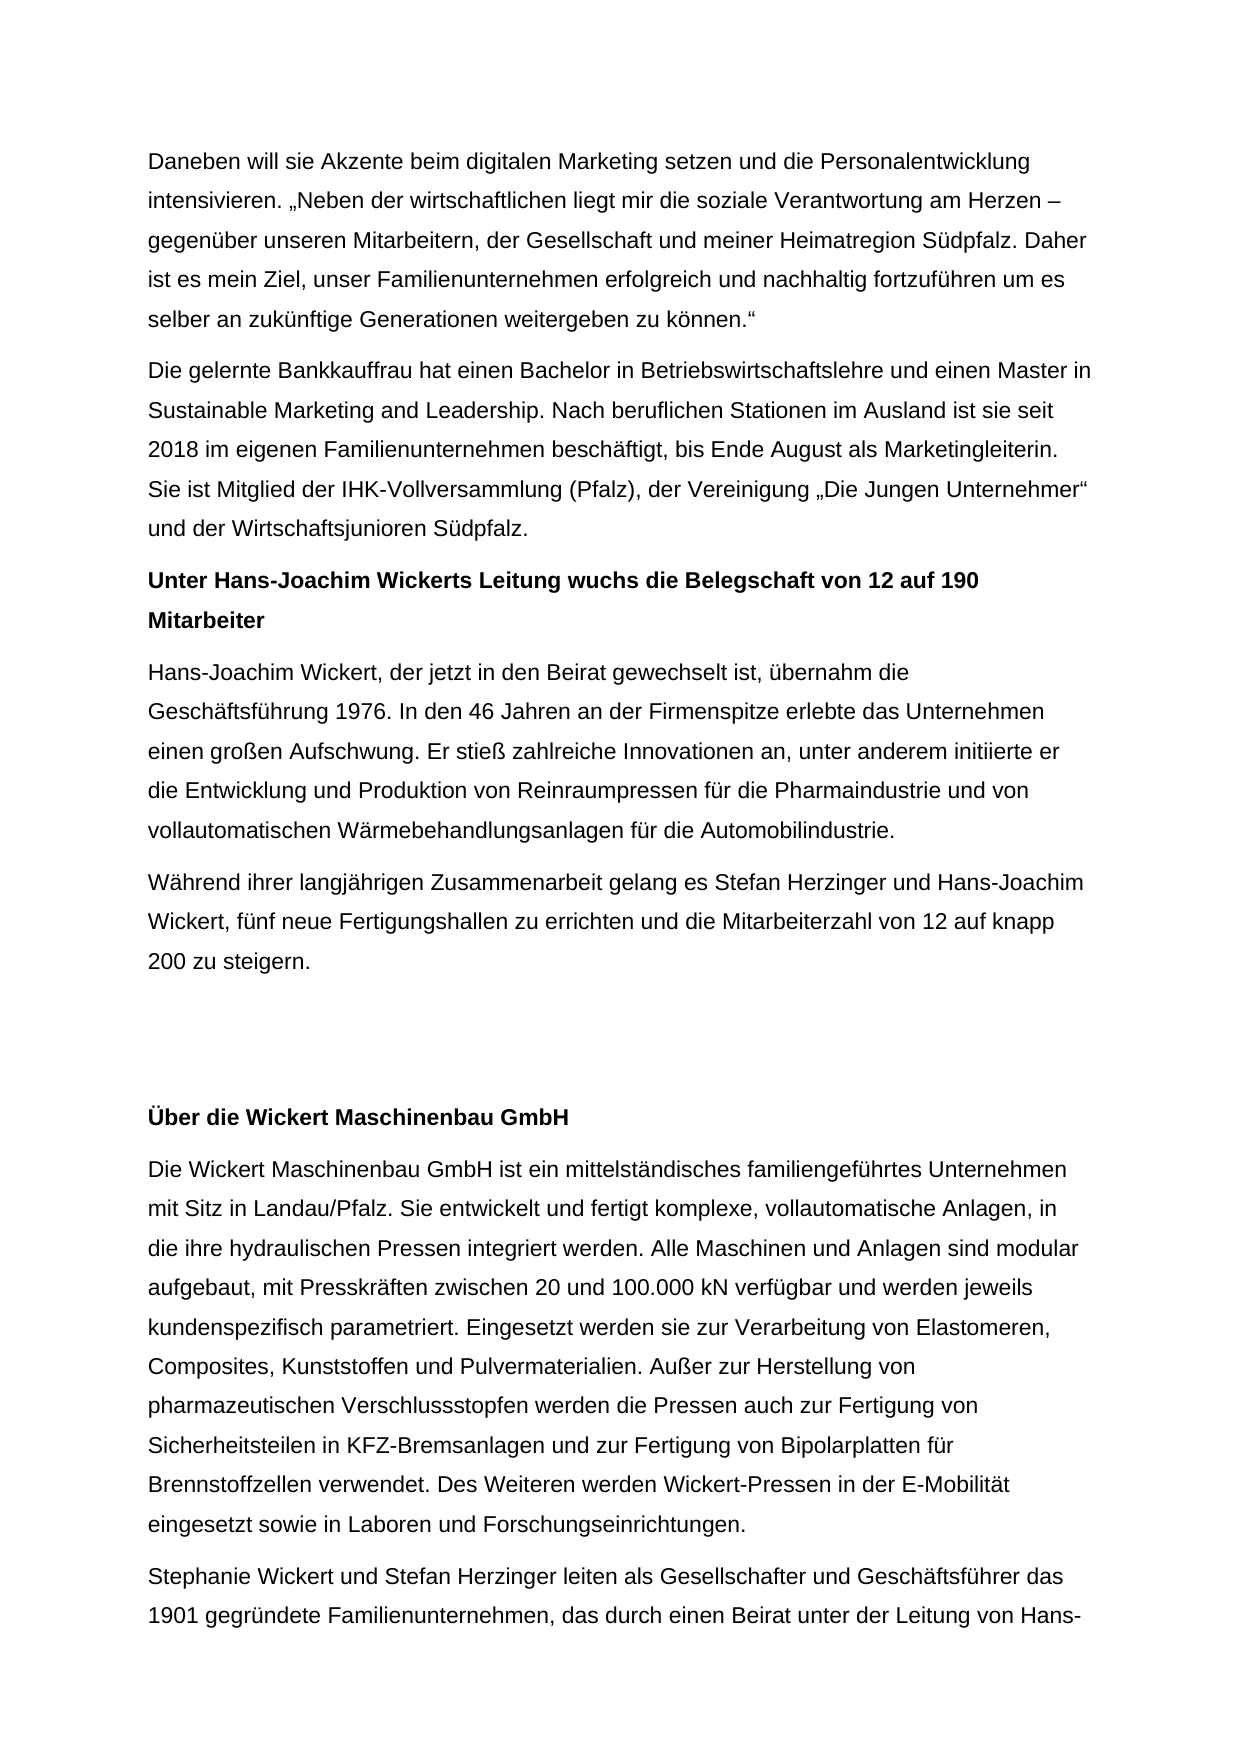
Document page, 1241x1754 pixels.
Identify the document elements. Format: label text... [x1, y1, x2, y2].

text Über die Wickert Maschinenbau GmbH [148, 1104, 1093, 1130]
text Unter Hans-Joachim Wickerts Leitung wuchs die Belegschaft von 12 auf 190 Mitarbeiter [148, 567, 1093, 633]
text Während ihrer langjährigen Zusammenarbeit gelang es Stefan Herzinger und Hans-Joachim Wickert, fünf neue Fertigungshallen zu errichten und die Mitarbeiterzahl von 12 auf knapp 200 zu steigern. [148, 869, 1093, 974]
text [148, 1563, 1093, 1629]
text Daneben will sie Akzente beim digitalen Marketing setzen und die Personalentwicklung intensivieren. „Neben der wirtschaftlichen liegt mir die soziale Verantwortung am Herzen – gegenüber unseren Mitarbeitern, der Gesellschaft und meiner Heimatregion Südpfalz. Daher ist es mein Ziel, unser Familienunternehmen erfolgreich und nachhaltig fortzuführen um es selber an zukünftige Generationen weitergeben zu können.“ [148, 148, 1093, 332]
text Hans-Joachim Wickert, der jetzt in den Beirat gewechselt ist, übernahm die Geschäftsführung 1976. In den 46 Jahren an der Firmenspitze erlebte das Unternehmen einen großen Aufschwung. Er stieß zahlreiche Innovationen an, unter anderem initiierte er die Entwicklung und Produktion von Reinraumpressen für die Pharmaindustrie und von vollautomatischen Wärmebehandlungsanlagen für die Automobilindustrie. [148, 659, 1093, 843]
text Die Wickert Maschinenbau GmbH ist ein mittelständisches familiengeführtes Unternehmen mit Sitz in Landau/Pfalz. Sie entwickelt und fertigt komplexe, vollautomatische Anlagen, in die ihre hydraulischen Pressen integriert werden. Alle Maschinen und Anlagen sind modular aufgebaut, mit Presskräften zwischen 20 und 100.000 kN verfügbar und werden jeweils kundenspezifisch parametriert. Eingesetzt werden sie zur Verarbeitung von Elastomeren, Composites, Kunststoffen und Pulvermaterialien. Außer zur Herstellung von pharmazeutischen Verschlussstopfen werden die Pressen auch zur Fertigung von Sicherheitsteilen in KFZ-Bremsanlagen und zur Fertigung von Bipolarplatten für Brennstoffzellen verwendet. Des Weiteren werden Wickert-Pressen in der E-Mobilität eingesetzt sowie in Laboren und Forschungseinrichtungen. [148, 1156, 1093, 1537]
text Die gelernte Bankkauffrau hat einen Bachelor in Betriebswirtschaftslehre und einen Master in Sustainable Marketing and Leadership. Nach beruflichen Stationen im Ausland ist sie seit 2018 im eigenen Familienunternehmen beschäftigt, bis Ende August als Marketingleiterin. Sie ist Mitglied der IHK-Vollversammlung (Pfalz), der Vereinigung „Die Jungen Unternehmer“ und der Wirtschaftsjunioren Südpfalz. [148, 357, 1093, 542]
